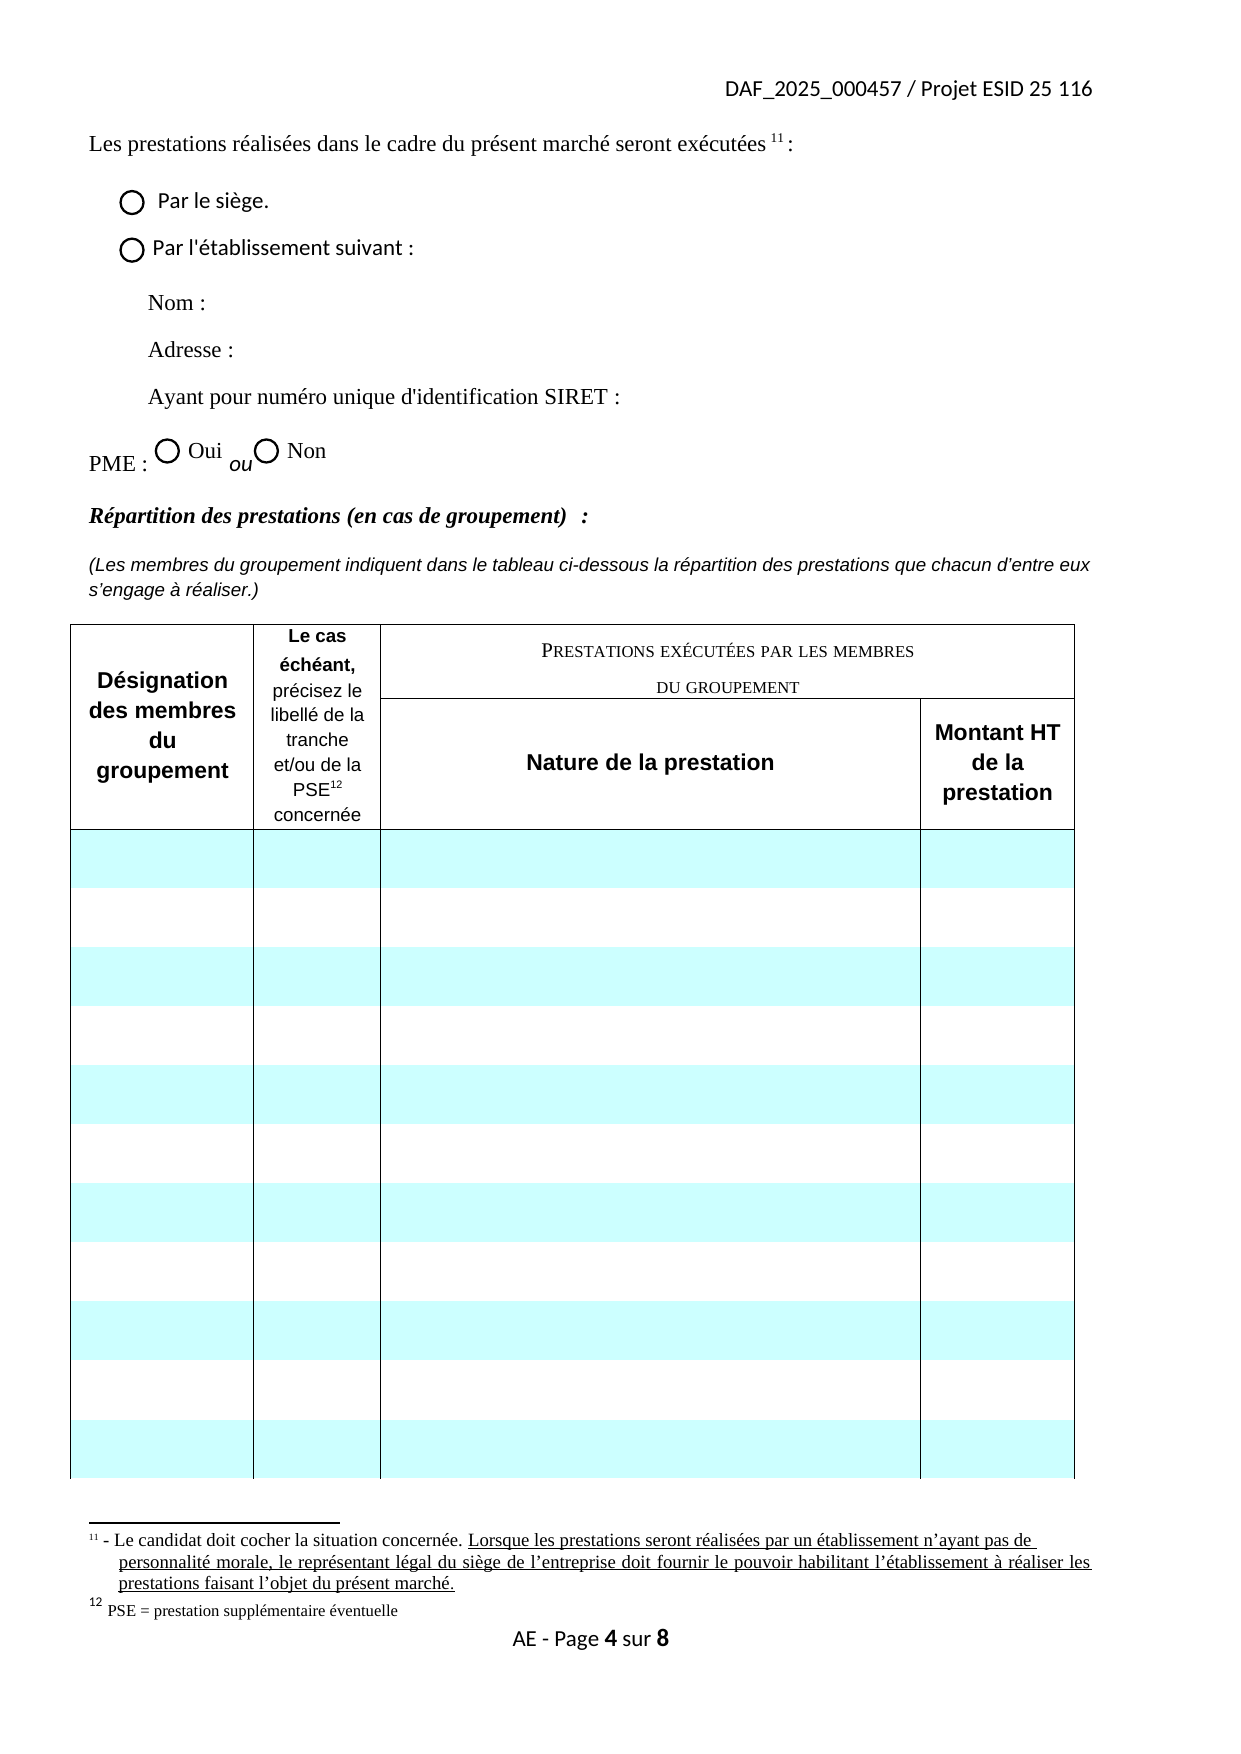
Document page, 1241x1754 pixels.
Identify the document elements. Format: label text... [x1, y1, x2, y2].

table_cell [254, 1420, 380, 1478]
table_cell [381, 1006, 920, 1065]
table_cell [71, 947, 253, 1006]
text Ayant pour numéro unique d'identification SIRET : [148, 383, 1093, 409]
table_cell [254, 1301, 380, 1360]
table_cell [381, 1420, 920, 1478]
table_cell [921, 1124, 1074, 1183]
table_cell [71, 888, 253, 947]
table_cell [381, 1360, 920, 1419]
table_cell [381, 1065, 920, 1124]
table_cell [921, 1301, 1074, 1360]
table_cell [254, 830, 380, 888]
table_cell [254, 1242, 380, 1301]
table_cell [254, 1065, 380, 1124]
table_cell [381, 947, 920, 1006]
table_cell [381, 1124, 920, 1183]
table_cell [71, 1301, 253, 1360]
table_cell [71, 1065, 253, 1124]
table_cell [381, 888, 920, 947]
table_header Désignation des membres du groupement [71, 625, 253, 829]
text Les prestations réalisées dans le cadre du présent marché seront exécutées : [89, 130, 1093, 156]
text PME : ou [89, 430, 1093, 478]
text Répartition des prestations (en cas de groupement) : [89, 503, 1093, 529]
table_cell Nature de la prestation [381, 699, 920, 829]
table_cell [254, 888, 380, 947]
table_cell [71, 1183, 253, 1242]
table_cell [921, 1006, 1074, 1065]
text (Les membres du groupement indiquent dans le tableau ci-dessous la répartition des prestations que chacun d’entre eux s’engage à réaliser.) [89, 554, 1093, 600]
table_cell [254, 1360, 380, 1419]
table_cell [71, 830, 253, 888]
table_cell [921, 1242, 1074, 1301]
table_cell [381, 830, 920, 888]
table_cell [71, 1006, 253, 1065]
table_cell Montant HT de la prestation [921, 699, 1074, 829]
table_cell [381, 1301, 920, 1360]
table_cell [921, 888, 1074, 947]
table_cell [254, 1183, 380, 1242]
table_cell [71, 1242, 253, 1301]
table_cell [921, 1183, 1074, 1242]
table_cell [254, 1124, 380, 1183]
table_header Le cas échéant, précisez le libellé de la tranche et/ou de la PSE concernée [254, 625, 380, 829]
table_cell [71, 1124, 253, 1183]
table_cell [254, 947, 380, 1006]
table_cell [381, 1242, 920, 1301]
table_cell [71, 1360, 253, 1419]
table_cell [921, 1360, 1074, 1419]
table_cell [921, 947, 1074, 1006]
table_cell [921, 1420, 1074, 1478]
table_cell [254, 1006, 380, 1065]
table_cell [921, 830, 1074, 888]
table_cell [381, 1183, 920, 1242]
text Nom : [148, 288, 1093, 315]
table_cell [71, 1420, 253, 1478]
table_header Prestations exécutées par les membres du groupement [381, 625, 1074, 698]
table_cell [921, 1065, 1074, 1124]
text Adresse : [148, 336, 1093, 362]
